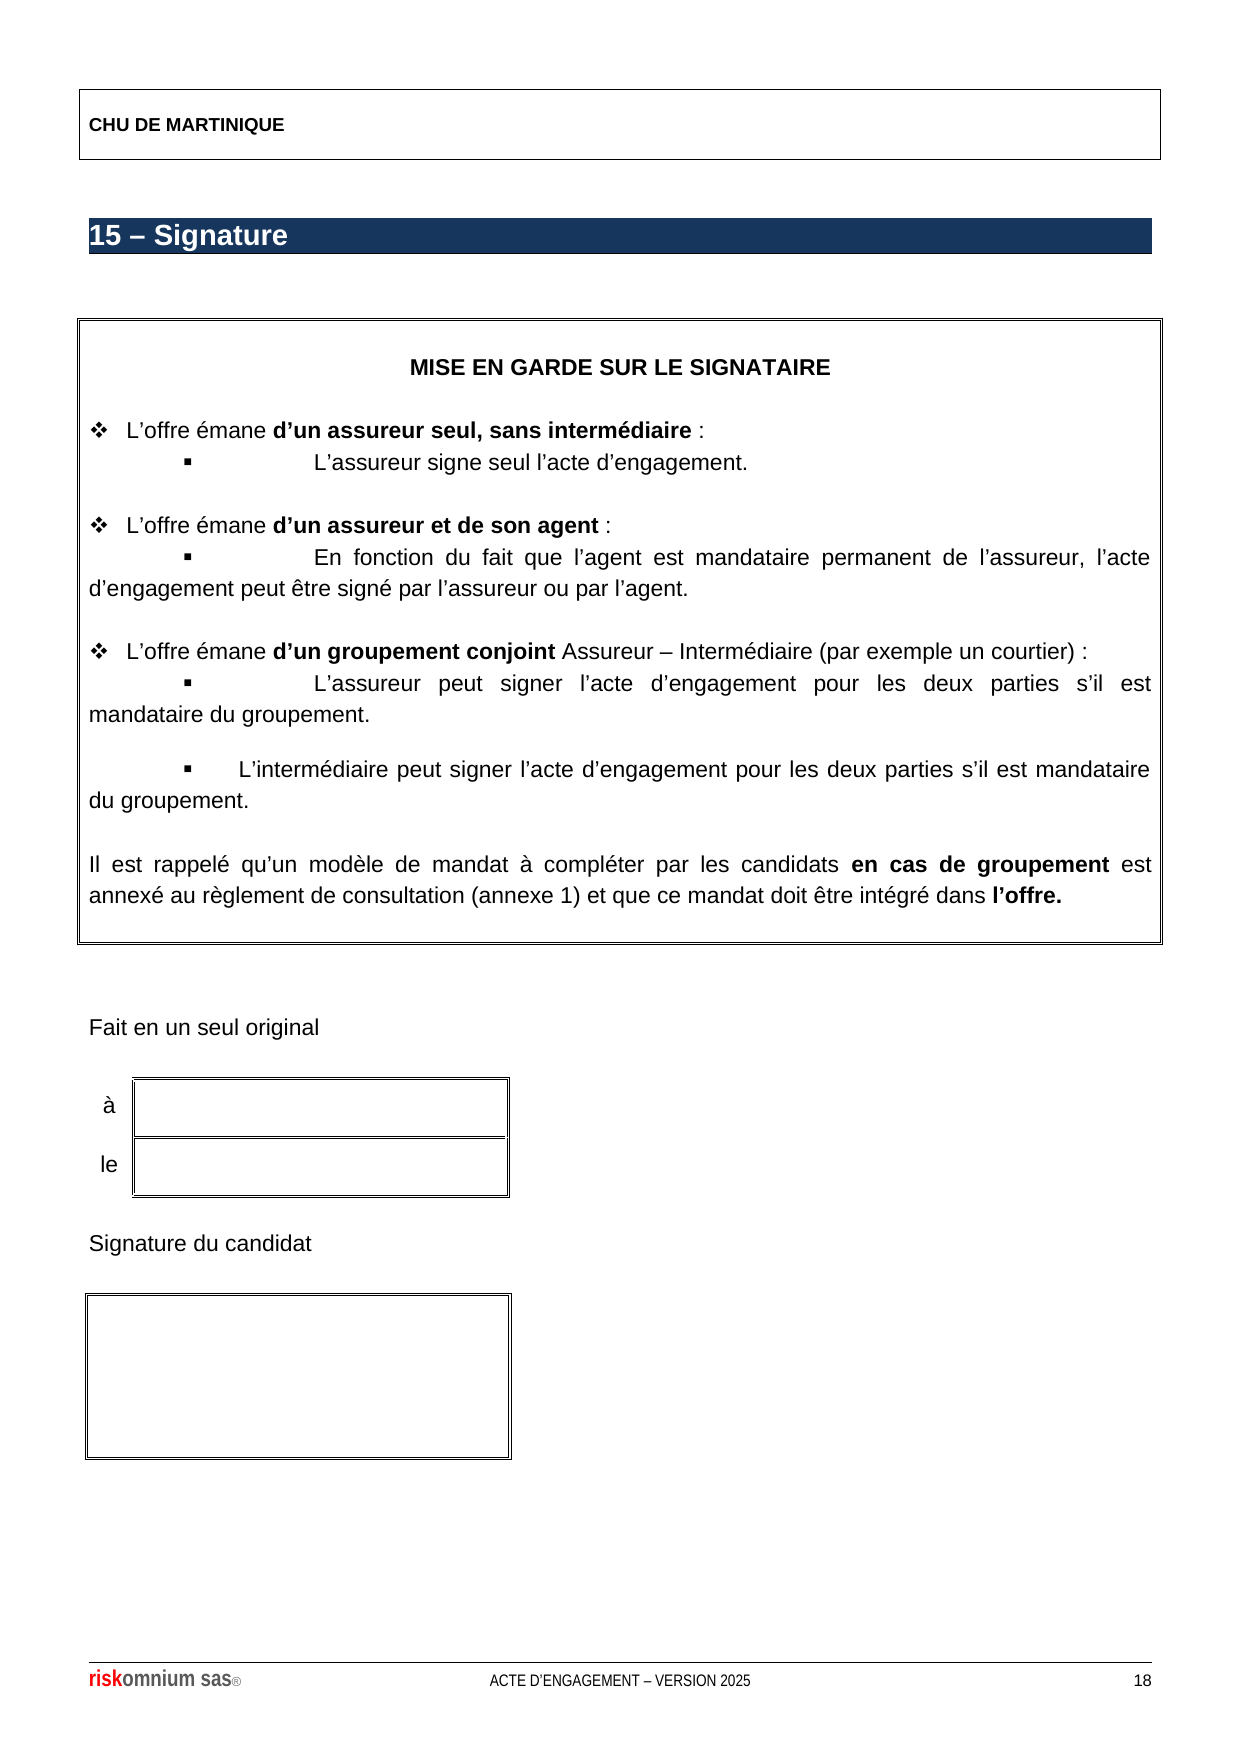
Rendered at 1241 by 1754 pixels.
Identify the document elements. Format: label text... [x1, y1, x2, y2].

table_header [133, 1080, 507, 1136]
list L’offre émane d’un assureur seul, sans intermédiaire : [80, 412, 1160, 444]
table_header [88, 1296, 508, 1457]
list L’assureur peut signer l’acte d’engagement pour les deux parties s’il est mandataire du groupement. [80, 665, 1160, 728]
text Signature du candidat [89, 1229, 1152, 1256]
text 15 – Signature [89, 218, 1152, 253]
text MISE EN GARDE SUR LE SIGNATAIRE [80, 349, 1160, 381]
list L’offre émane d’un groupement conjoint Assureur – Intermédiaire (par exemple un courtier) : [80, 633, 1160, 665]
text Il est rappelé qu’un modèle de mandat à compléter par les candidats en cas de groupement est annexé au règlement de consultation (annexe 1) et que ce mandat doit être intégré dans l’offre. [80, 845, 1160, 908]
text Fait en un seul original [89, 1014, 1152, 1040]
table_cell [133, 1136, 507, 1195]
list L’intermédiaire peut signer l’acte d’engagement pour les deux parties s’il est mandataire du groupement. [80, 751, 1160, 814]
table_header à [85, 1077, 133, 1136]
list En fonction du fait que l’agent est mandataire permanent de l’assureur, l’acte d’engagement peut être signé par l’assureur ou par l’agent. [80, 538, 1160, 602]
table_cell le [85, 1136, 132, 1195]
list L’assureur signe seul l’acte d’engagement. [80, 444, 1160, 475]
list L’offre émane d’un assureur et de son agent : [80, 507, 1160, 538]
